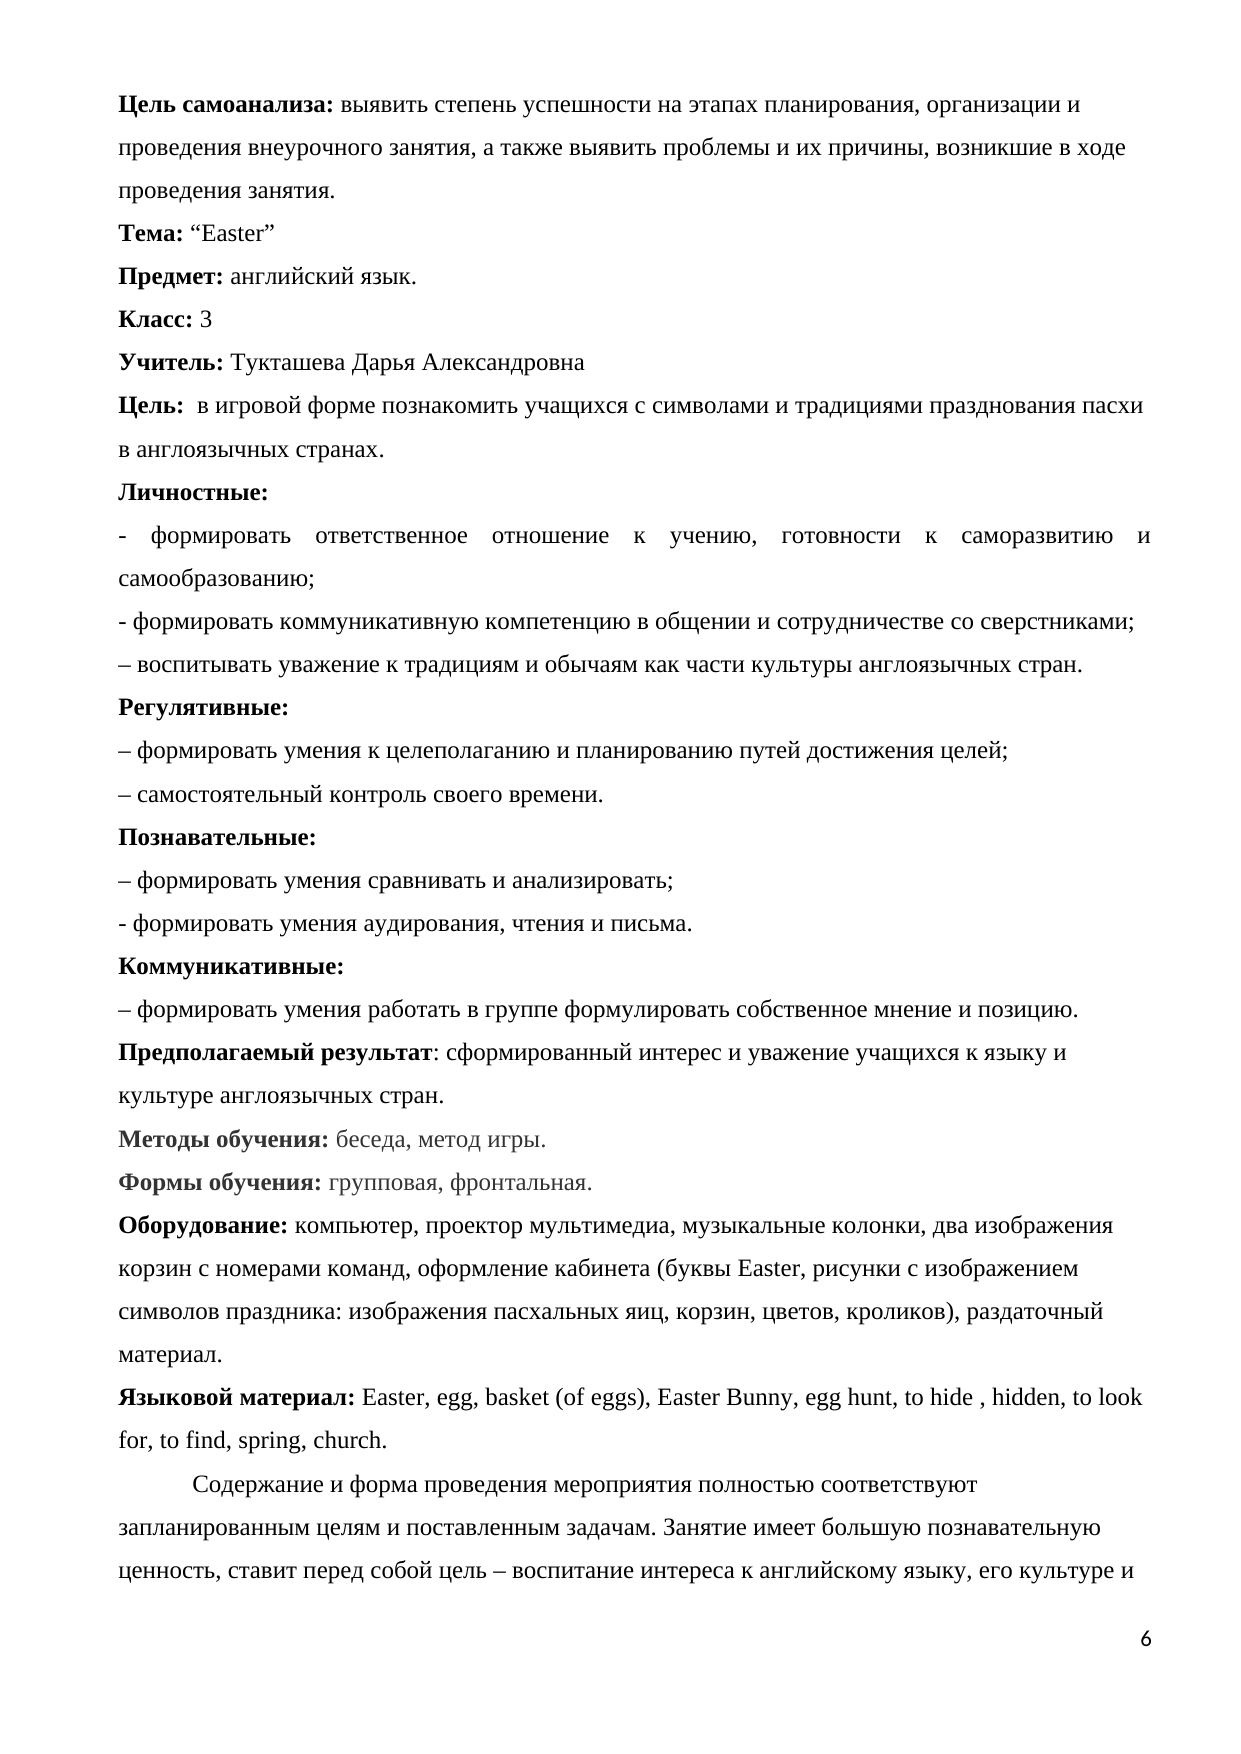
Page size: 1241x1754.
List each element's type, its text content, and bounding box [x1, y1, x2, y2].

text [118, 1469, 1152, 1584]
text – самостоятельный контроль своего времени. [118, 779, 1152, 807]
text Оборудование: компьютер, проектор мультимедиа, музыкальные колонки, два изображения корзин с номерами команд, оформление кабинета (буквы Easter, рисунки с изображением символов праздника: изображения пасхальных яиц, корзин, цветов, кроликов), раздаточный материал. [118, 1210, 1152, 1368]
text Учитель: Тукташева Дарья Александровна [118, 347, 1152, 376]
text – формировать умения работать в группе формулировать собственное мнение и позицию. [118, 994, 1152, 1023]
text Личностные: [118, 477, 1152, 506]
text Методы обучения: беседа, метод игры. [118, 1124, 1152, 1152]
text Языковой материал: Easter, egg, basket (of eggs), Easter Bunny, egg hunt, to hide , hidden, to look for, to find, spring, church. [118, 1382, 1152, 1454]
text – формировать умения к целеполаганию и планированию путей достижения целей; [118, 736, 1152, 764]
text Класс: 3 [118, 304, 1152, 333]
text Формы обучения: групповая, фронтальная. [118, 1167, 1152, 1196]
text Познавательные: [118, 822, 1152, 851]
text Коммуникативные: [118, 951, 1152, 980]
text Цель самоанализа: выявить степень успешности на этапах планирования, организации и проведения внеурочного занятия, а также выявить проблемы и их причины, возникшие в ходе проведения занятия. [118, 89, 1152, 204]
text Предмет: английский язык. [118, 261, 1152, 290]
text - формировать умения аудирования, чтения и письма. [118, 908, 1152, 937]
text Предполагаемый результат: сформированный интерес и уважение учащихся к языку и культуре англоязычных стран. [118, 1037, 1152, 1109]
text Цель: в игровой форме познакомить учащихся с символами и традициями празднования пасхи в англоязычных странах. [118, 391, 1152, 462]
text Тема: “Easter” [118, 218, 1152, 247]
text – формировать умения сравнивать и анализировать; [118, 865, 1152, 894]
text - формировать коммуникативную компетенцию в общении и сотрудничестве со сверстниками; [118, 606, 1152, 635]
text Регулятивные: [118, 692, 1152, 721]
text – воспитывать уважение к традициям и обычаям как части культуры англоязычных стран. [118, 649, 1152, 678]
text - формировать ответственное отношение к учению, готовности к саморазвитию и самообразованию; [118, 520, 1152, 592]
